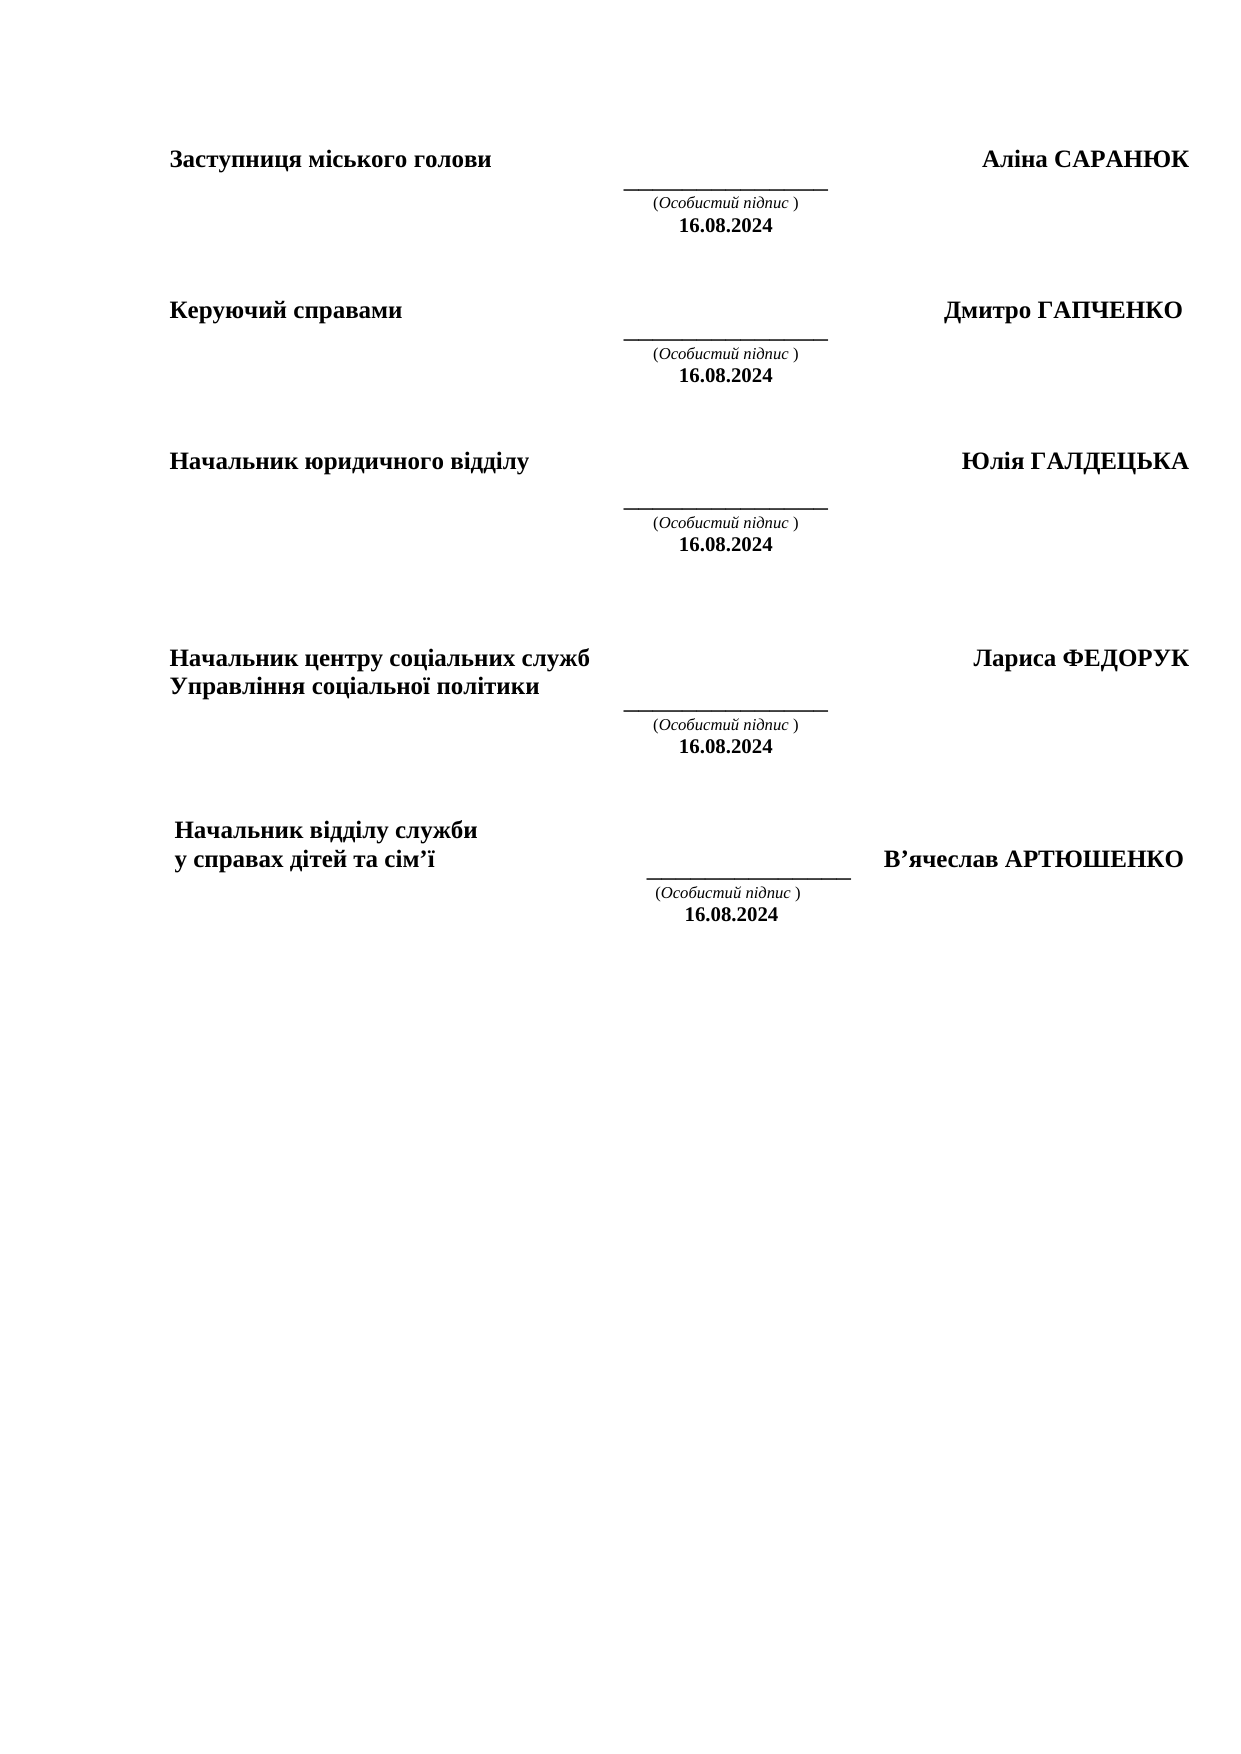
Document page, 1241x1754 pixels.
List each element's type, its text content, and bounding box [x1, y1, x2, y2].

table_cell Начальник центру соціальних служб Управління соціальної політики [158, 614, 612, 815]
table_cell Керуючий справами [158, 295, 612, 446]
table_header Заступниця міського голови [158, 145, 612, 295]
table_cell Начальник юридичного відділу [158, 446, 612, 614]
table_header Аліна САРАНЮК [839, 145, 1200, 295]
table_header В’ячеслав АРТЮШЕНКО [866, 815, 1195, 983]
table_cell ______________ (Особистий підпис ) 16.08.2024 [612, 614, 839, 815]
table_cell Дмитро ГАПЧЕНКО [839, 295, 1200, 446]
table_cell ______________ (Особистий підпис ) 16.08.2024 [612, 295, 839, 446]
table_header ______________ (Особистий підпис ) 16.08.2024 [631, 815, 866, 983]
table_cell ______________ (Особистий підпис ) 16.08.2024 [612, 446, 839, 614]
table_cell Лариса ФЕДОРУК [839, 614, 1200, 815]
table_header Начальник відділу служби у справах дітей та сім’ї [163, 815, 631, 983]
table_cell Юлія ГАЛДЕЦЬКА [839, 446, 1200, 614]
table_header ______________ (Особистий підпис ) 16.08.2024 [612, 145, 839, 295]
